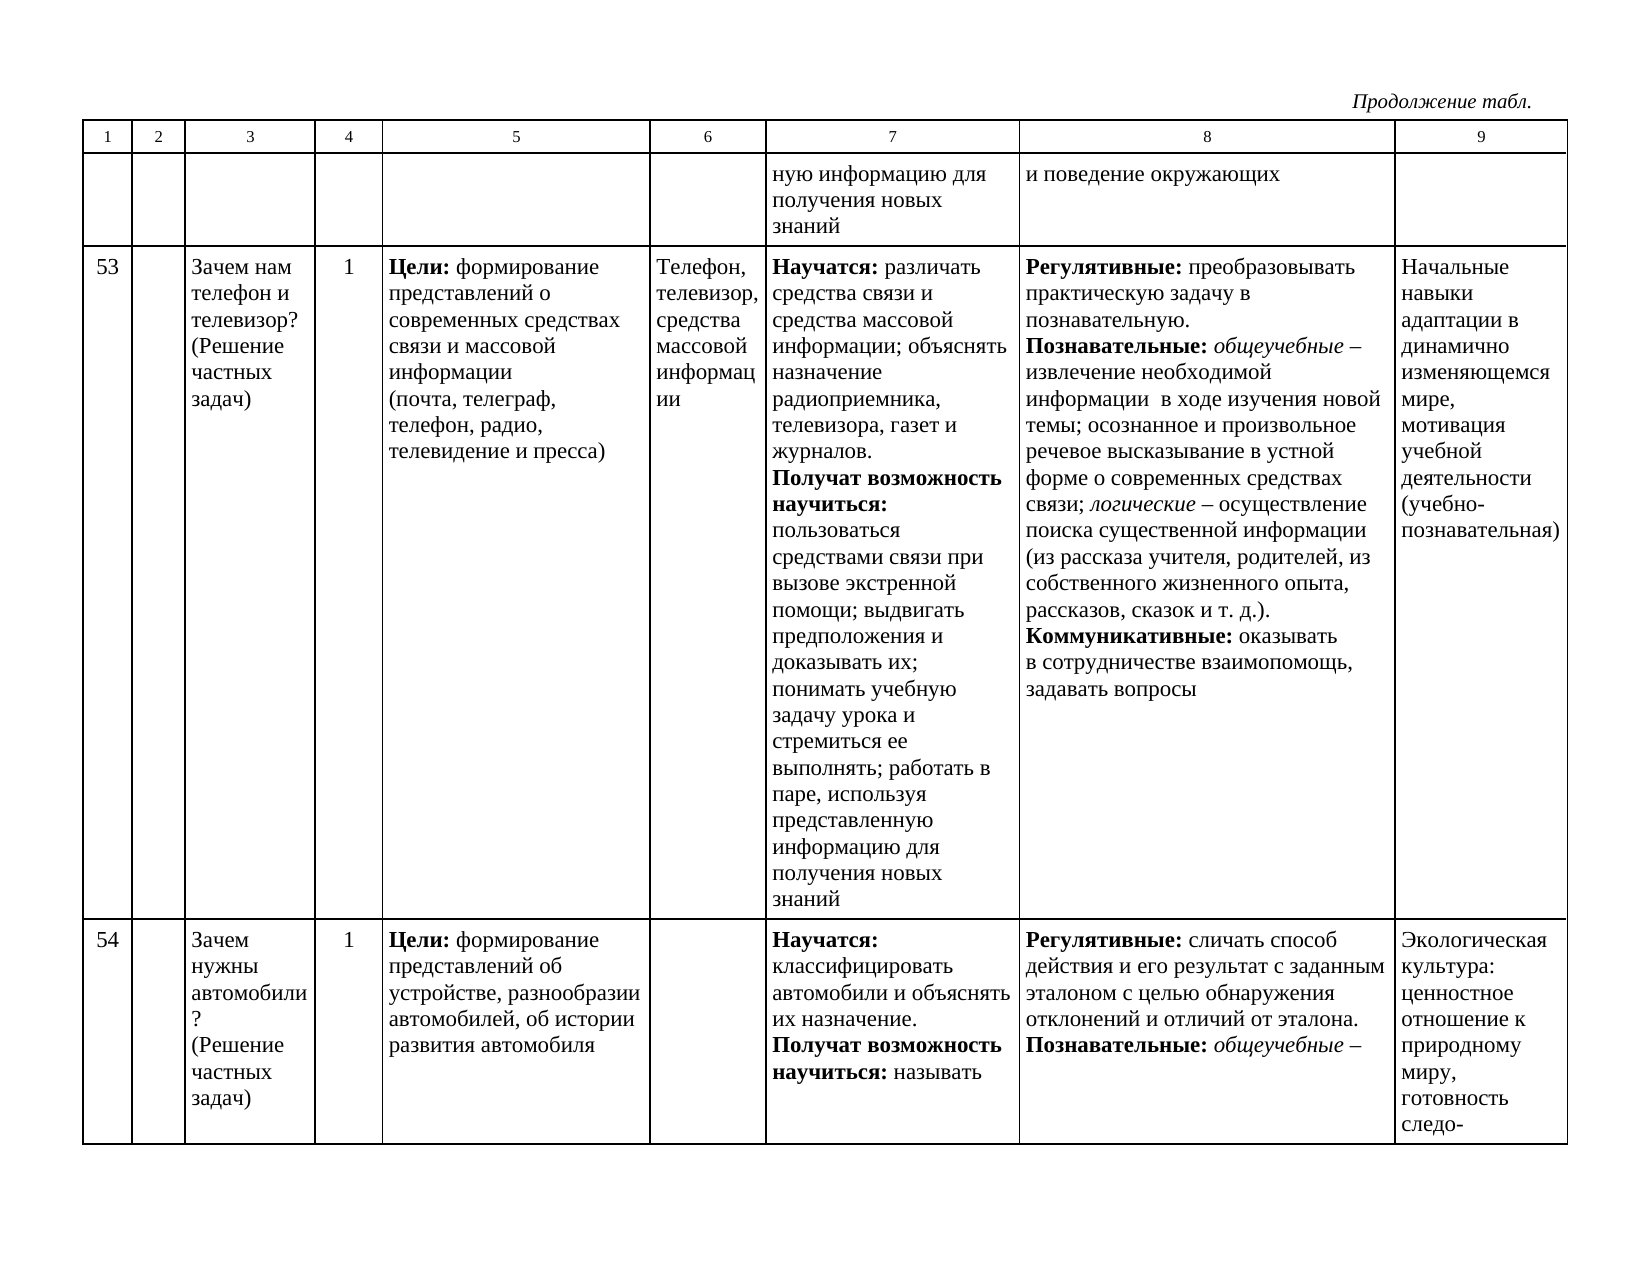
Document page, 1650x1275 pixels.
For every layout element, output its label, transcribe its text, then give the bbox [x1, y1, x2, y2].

table_cell [133, 920, 184, 1143]
table_cell Зачем нам телефон и телевизор? (Решение частных задач) [186, 247, 314, 918]
text Продолжение табл. [118, 88, 1532, 113]
table_cell 1 [316, 920, 382, 1143]
table_cell [651, 154, 765, 245]
table_cell Зачем нужны автомобили? (Решение частных задач) [186, 920, 314, 1143]
table_cell Телефон, телевизор, средства массовой информации [651, 247, 765, 918]
table_cell и поведение окружающих [1020, 154, 1394, 245]
table_cell [1396, 152, 1567, 245]
table_header 8 [1020, 121, 1394, 152]
table_cell Научатся: классифицировать автомобили и объяснять их назначение. Получат возможность научиться: называть [767, 920, 1019, 1143]
table_cell [383, 154, 649, 245]
table_cell Научатся: различать средства связи и средства массовой информации; объяснять назначение радиоприемника, телевизора, газет и журналов. Получат возможность научиться: пользоваться средствами связи при вызове экстренной помощи; выдвигать предположения и доказывать их; понимать учебную задачу урока и стремиться ее выполнять; работать в паре, используя представленную информацию для получения новых знаний [767, 247, 1019, 918]
table_header 7 [767, 121, 1019, 152]
table_header 3 [186, 121, 314, 152]
table_header 4 [316, 121, 382, 152]
table_cell Цели: формирование представлений о современных средствах связи и массовой информации (почта, телеграф, телефон, радио, телевидение и пресса) [383, 247, 649, 918]
table_cell Регулятивные: сличать способ действия и его результат с заданным эталоном с целью обнаружения отклонений и отличий от эталона. Познавательные: общеучебные – [1020, 920, 1394, 1143]
table_cell [316, 154, 382, 245]
table_cell [84, 154, 131, 245]
table_cell [186, 154, 314, 245]
table_cell [133, 154, 184, 245]
table_header 2 [133, 121, 184, 152]
table_header 9 [1396, 121, 1567, 152]
table_cell 53 [84, 247, 131, 918]
table_cell Цели: формирование представлений об устройстве, разнообразии автомобилей, об истории развития автомобиля [383, 920, 649, 1143]
table_cell Регулятивные: преобразовывать практическую задачу в познавательную. Познавательные: общеучебные – извлечение необходимой информации в ходе изучения новой темы; осознанное и произвольное речевое высказывание в устной форме о современных средствах связи; логические – осуществление поиска существенной информации (из рассказа учителя, родителей, из собственного жизненного опыта, рассказов, сказок и т. д.). Коммуникативные: оказывать в сотрудничестве взаимопомощь, задавать вопросы [1020, 247, 1394, 918]
table_header 6 [651, 121, 765, 152]
table_cell 1 [316, 247, 382, 918]
table_header 1 [84, 121, 131, 152]
table_cell [651, 920, 765, 1143]
table_cell Экологическая культура: ценностное отношение к природному миру, готовность следо- [1396, 918, 1567, 1143]
table_cell Начальные навыки адаптации в динамично изменяющемся мире, мотивация учебной деятельности (учебно-познавательная) [1396, 245, 1567, 918]
table_header 5 [383, 121, 649, 152]
table_cell [133, 247, 184, 918]
table_cell ную информацию для получения новых знаний [767, 154, 1019, 245]
table_cell 54 [84, 920, 131, 1143]
